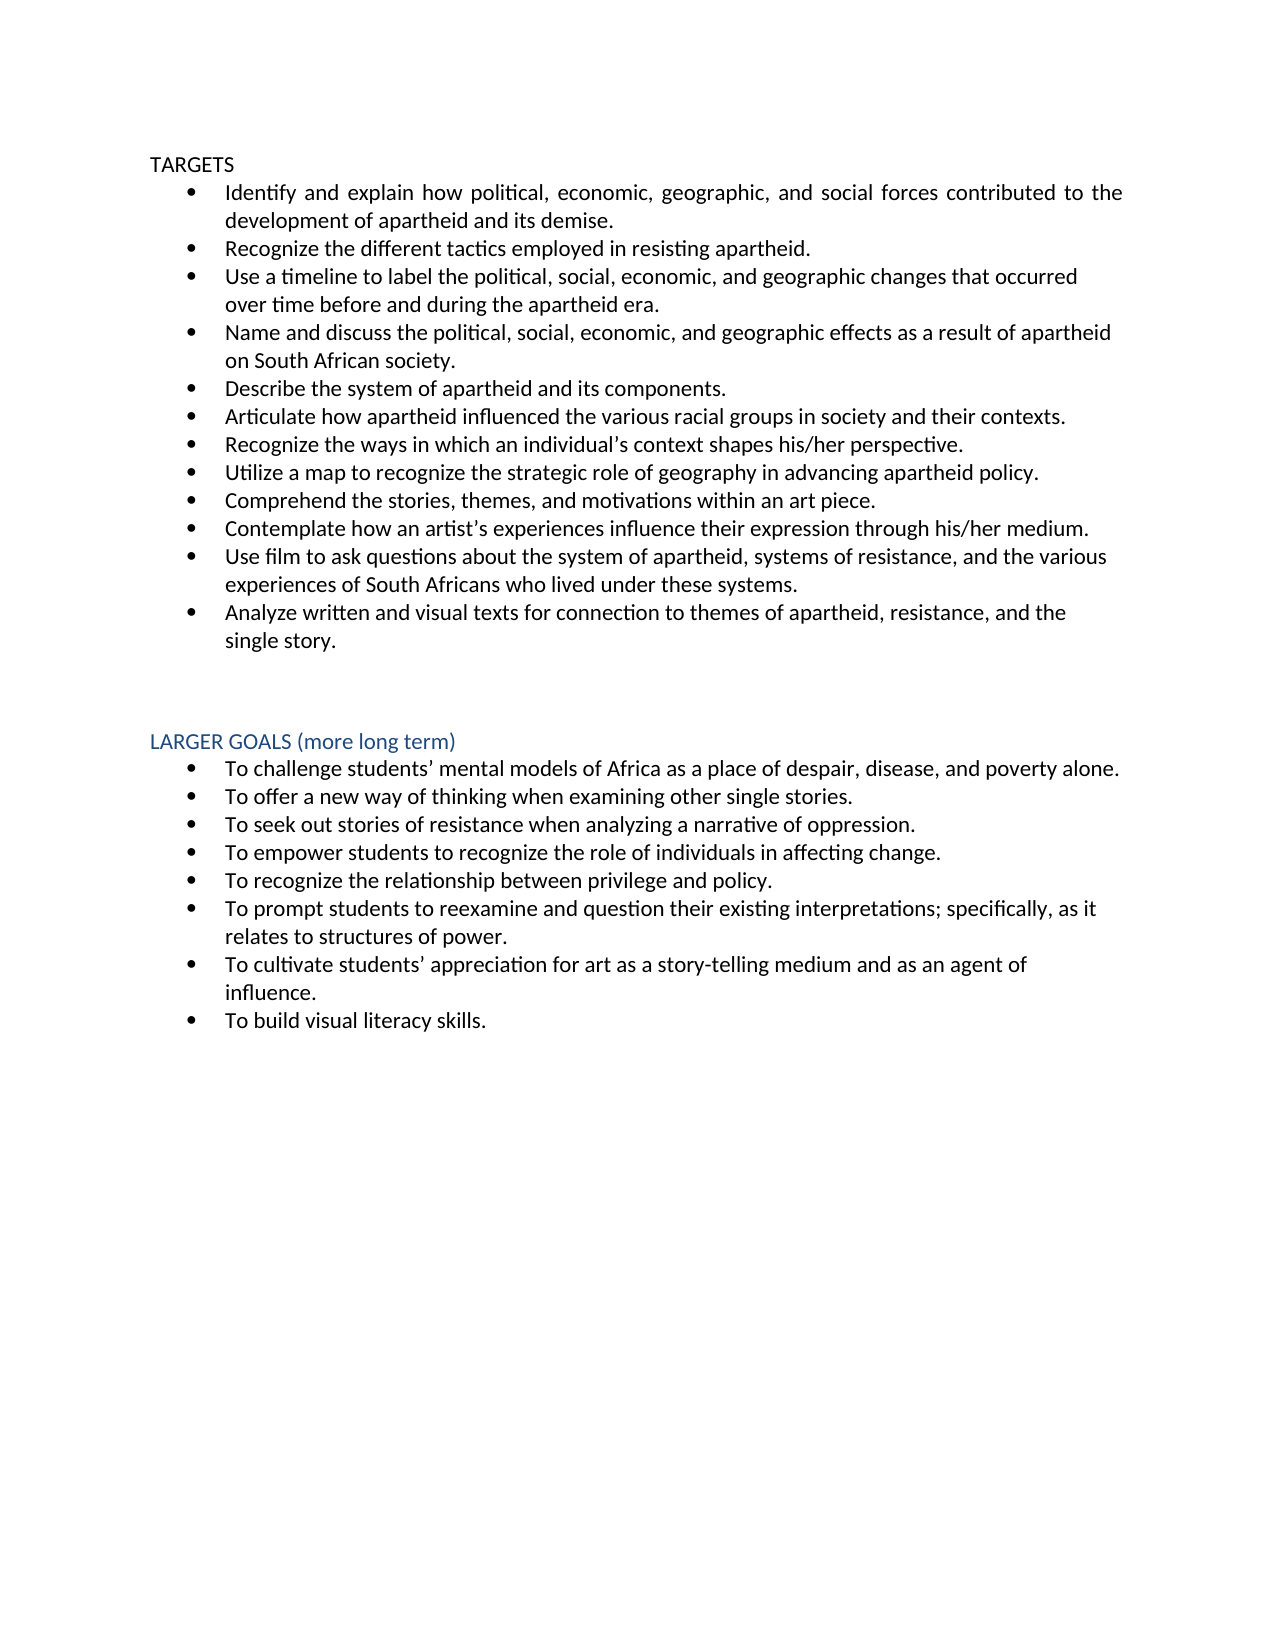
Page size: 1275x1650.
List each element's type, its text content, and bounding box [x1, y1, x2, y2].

list Contemplate how an artist’s experiences influence their expression through his/her medium. [187, 514, 1125, 542]
text TARGETS [150, 150, 1125, 178]
list Use a timeline to label the political, social, economic, and geographic changes that occurred over time before and during the apartheid era. [187, 262, 1125, 318]
list Use film to ask questions about the system of apartheid, systems of resistance, and the various experiences of South Africans who lived under these systems. [187, 542, 1125, 598]
list To challenge students’ mental models of Africa as a place of despair, disease, and poverty alone. [187, 754, 1125, 782]
list Describe the system of apartheid and its components. [187, 374, 1125, 402]
list To build visual literacy skills. [187, 1007, 1125, 1034]
list To seek out stories of resistance when analyzing a narrative of oppression. [187, 810, 1125, 838]
list Articulate how apartheid influenced the various racial groups in society and their contexts. [187, 402, 1125, 430]
list Recognize the different tactics employed in resisting apartheid. [187, 234, 1125, 262]
list To cultivate students’ appreciation for art as a story-telling medium and as an agent of influence. [187, 951, 1125, 1007]
list Recognize the ways in which an individual’s context shapes his/her perspective. [187, 430, 1125, 458]
list To recognize the relationship between privilege and policy. [187, 866, 1125, 894]
list To offer a new way of thinking when examining other single stories. [187, 782, 1125, 810]
list To prompt students to reexamine and question their existing interpretations; specifically, as it relates to structures of power. [187, 894, 1125, 951]
list Analyze written and visual texts for connection to themes of apartheid, resistance, and the single story. [187, 598, 1125, 654]
list Comprehend the stories, themes, and motivations within an art piece. [187, 486, 1125, 514]
text LARGER GOALS (more long term) [150, 729, 1125, 754]
list Utilize a map to recognize the strategic role of geography in advancing apartheid policy. [187, 458, 1125, 486]
list Identify and explain how political, economic, geographic, and social forces contributed to the development of apartheid and its demise. [187, 178, 1125, 234]
list To empower students to recognize the role of individuals in affecting change. [187, 838, 1125, 866]
list Name and discuss the political, social, economic, and geographic effects as a result of apartheid on South African society. [187, 318, 1125, 374]
